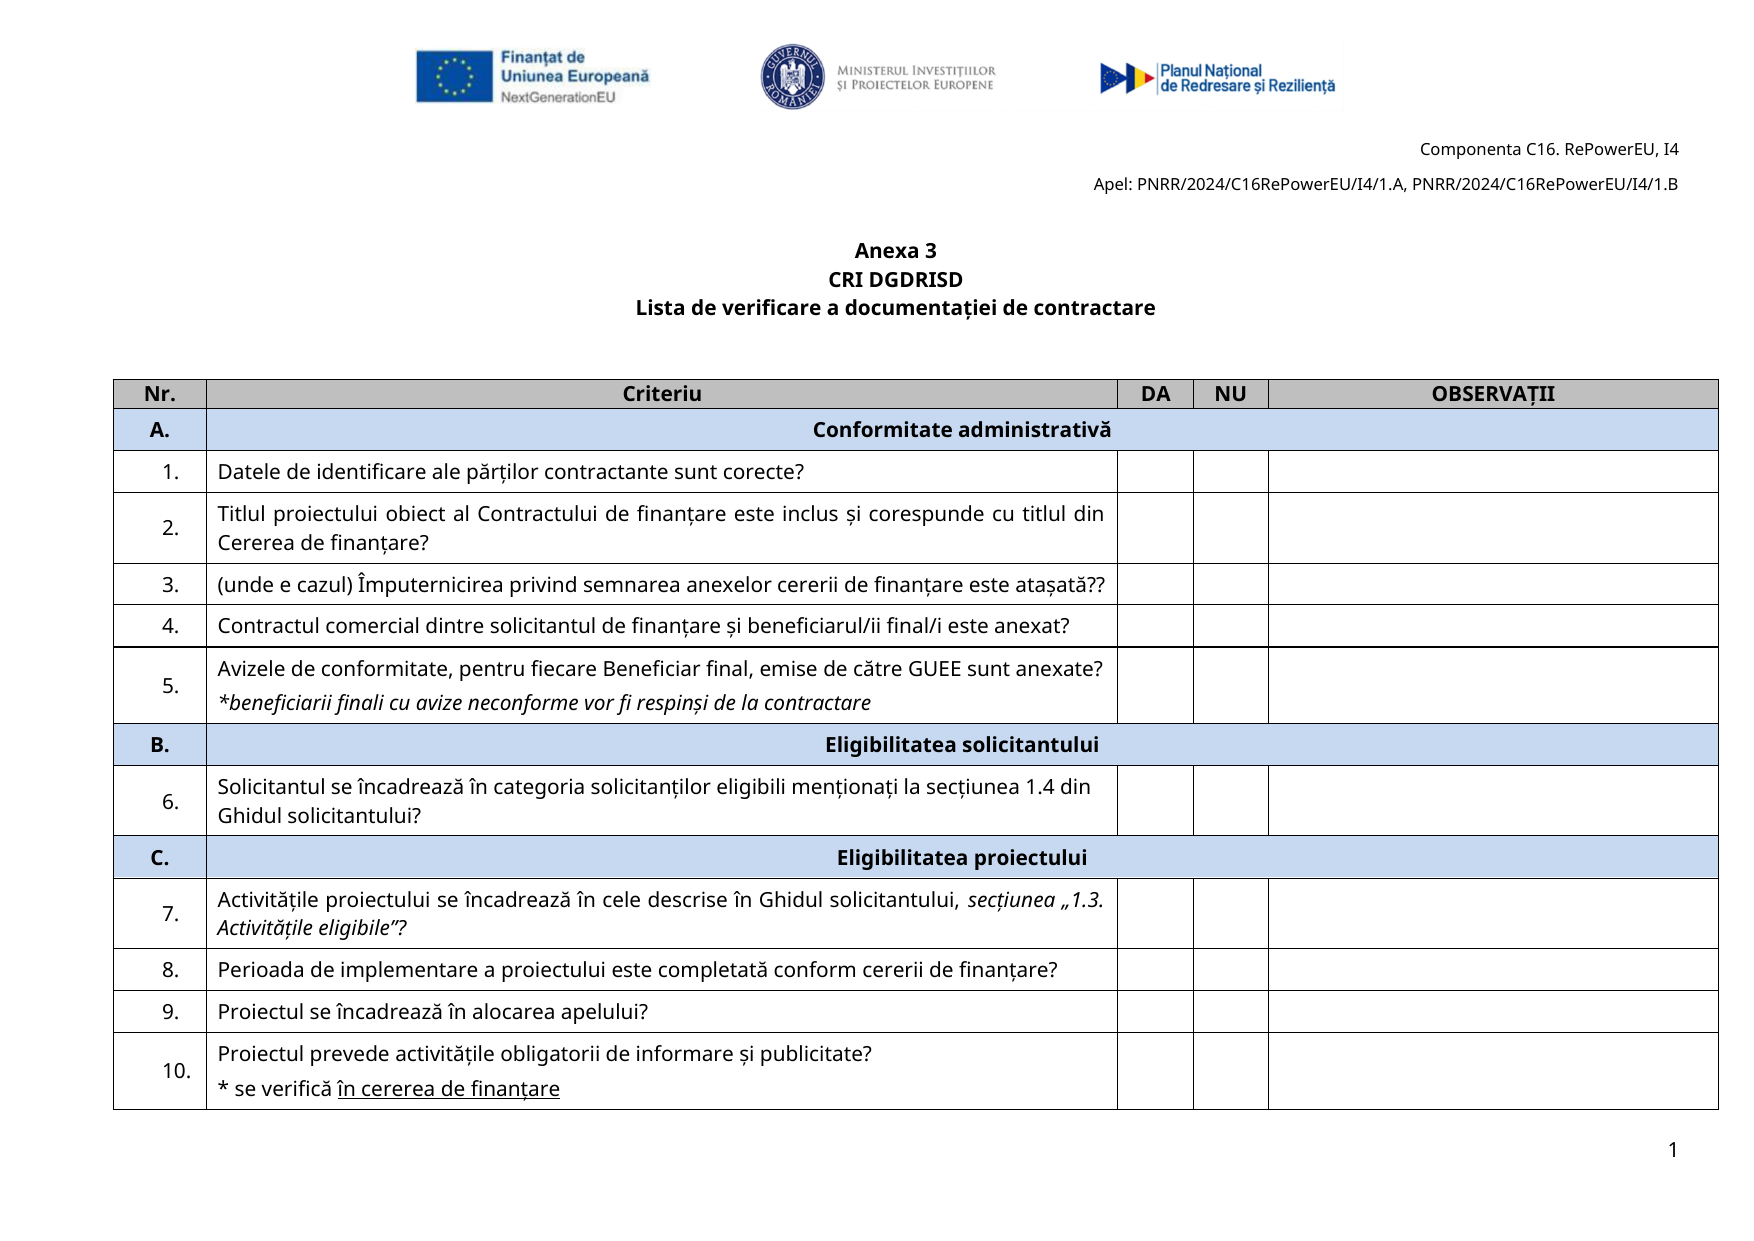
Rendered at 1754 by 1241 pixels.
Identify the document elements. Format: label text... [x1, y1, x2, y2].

table_cell [1194, 564, 1268, 604]
table_cell [114, 605, 206, 646]
table_cell [1118, 648, 1193, 723]
table_cell Datele de identificare ale părților contractante sunt corecte? [207, 451, 1117, 492]
table_cell [1269, 493, 1718, 562]
table_cell [1269, 564, 1718, 604]
table_cell [1194, 605, 1268, 646]
table_cell Conformitate administrativă [207, 409, 1718, 450]
table_header Criteriu [207, 380, 1117, 408]
table_cell [1269, 605, 1718, 646]
table_cell [1118, 766, 1193, 835]
table_cell [1118, 879, 1193, 948]
table_cell Eligibilitatea proiectului [207, 836, 1718, 877]
table_cell Activitățile proiectului se încadrează în cele descrise în Ghidul solicitantului, secțiunea „1.3. Activitățile eligibile”? [207, 879, 1117, 948]
table_cell [1269, 766, 1718, 835]
table_cell [1118, 991, 1193, 1032]
table_cell [1269, 949, 1718, 990]
table_cell [114, 648, 206, 723]
text Anexa 3 [112, 236, 1679, 265]
table_cell [1194, 949, 1268, 990]
table_cell [1118, 605, 1193, 646]
table_cell [114, 1033, 206, 1108]
table_cell [114, 879, 206, 948]
table_cell [114, 451, 206, 492]
table_cell [1118, 564, 1193, 604]
table_cell [1269, 879, 1718, 948]
table_cell [1194, 991, 1268, 1032]
table_cell Titlul proiectului obiect al Contractului de finanțare este inclus și corespunde cu titlul din Cererea de finanțare? [207, 493, 1117, 562]
table_cell [1194, 879, 1268, 948]
table_header DA [1118, 380, 1193, 408]
table_cell Proiectul prevede activitățile obligatorii de informare și publicitate? * se verifică în cererea de finanțare [207, 1033, 1117, 1108]
table_cell [114, 991, 206, 1032]
table_cell B. [114, 724, 206, 765]
table_cell [1118, 949, 1193, 990]
table_cell C. [114, 836, 206, 877]
text Lista de verificare a documentației de contractare [112, 293, 1679, 322]
table_cell [1194, 648, 1268, 723]
table_cell [1269, 1033, 1718, 1108]
table_cell [114, 949, 206, 990]
picture [406, 42, 1348, 125]
text CRI DGDRISD [112, 265, 1679, 293]
table_cell Avizele de conformitate, pentru fiecare Beneficiar final, emise de către GUEE sunt anexate? *beneficiarii finali cu avize neconforme vor fi respinși de la contractare [207, 648, 1117, 723]
table_cell [114, 766, 206, 835]
table_header OBSERVAȚII [1269, 380, 1718, 408]
table_cell [114, 564, 206, 604]
table_cell (unde e cazul) Împuternicirea privind semnarea anexelor cererii de finanțare este atașată?? [207, 564, 1117, 604]
table_header NU [1194, 380, 1268, 408]
table_cell [1118, 451, 1193, 492]
table_cell [114, 493, 206, 562]
table_cell Proiectul se încadrează în alocarea apelului? [207, 991, 1117, 1032]
table_cell [1194, 451, 1268, 492]
table_cell [1194, 766, 1268, 835]
table_cell Contractul comercial dintre solicitantul de finanțare și beneficiarul/ii final/i este anexat? [207, 605, 1117, 646]
table_cell Perioada de implementare a proiectului este completată conform cererii de finanțare? [207, 949, 1117, 990]
table_cell Solicitantul se încadrează în categoria solicitanților eligibili menționați la secțiunea 1.4 din Ghidul solicitantului? [207, 766, 1117, 835]
table_cell A. [114, 409, 206, 450]
table_cell [1194, 1033, 1268, 1108]
table_cell [1118, 493, 1193, 562]
table_cell [1269, 991, 1718, 1032]
table_header Nr. [114, 380, 206, 408]
table_cell Eligibilitatea solicitantului [207, 724, 1718, 765]
table_cell [1118, 1033, 1193, 1108]
table_cell [1269, 451, 1718, 492]
table_cell [1269, 648, 1718, 723]
table_cell [1194, 493, 1268, 562]
